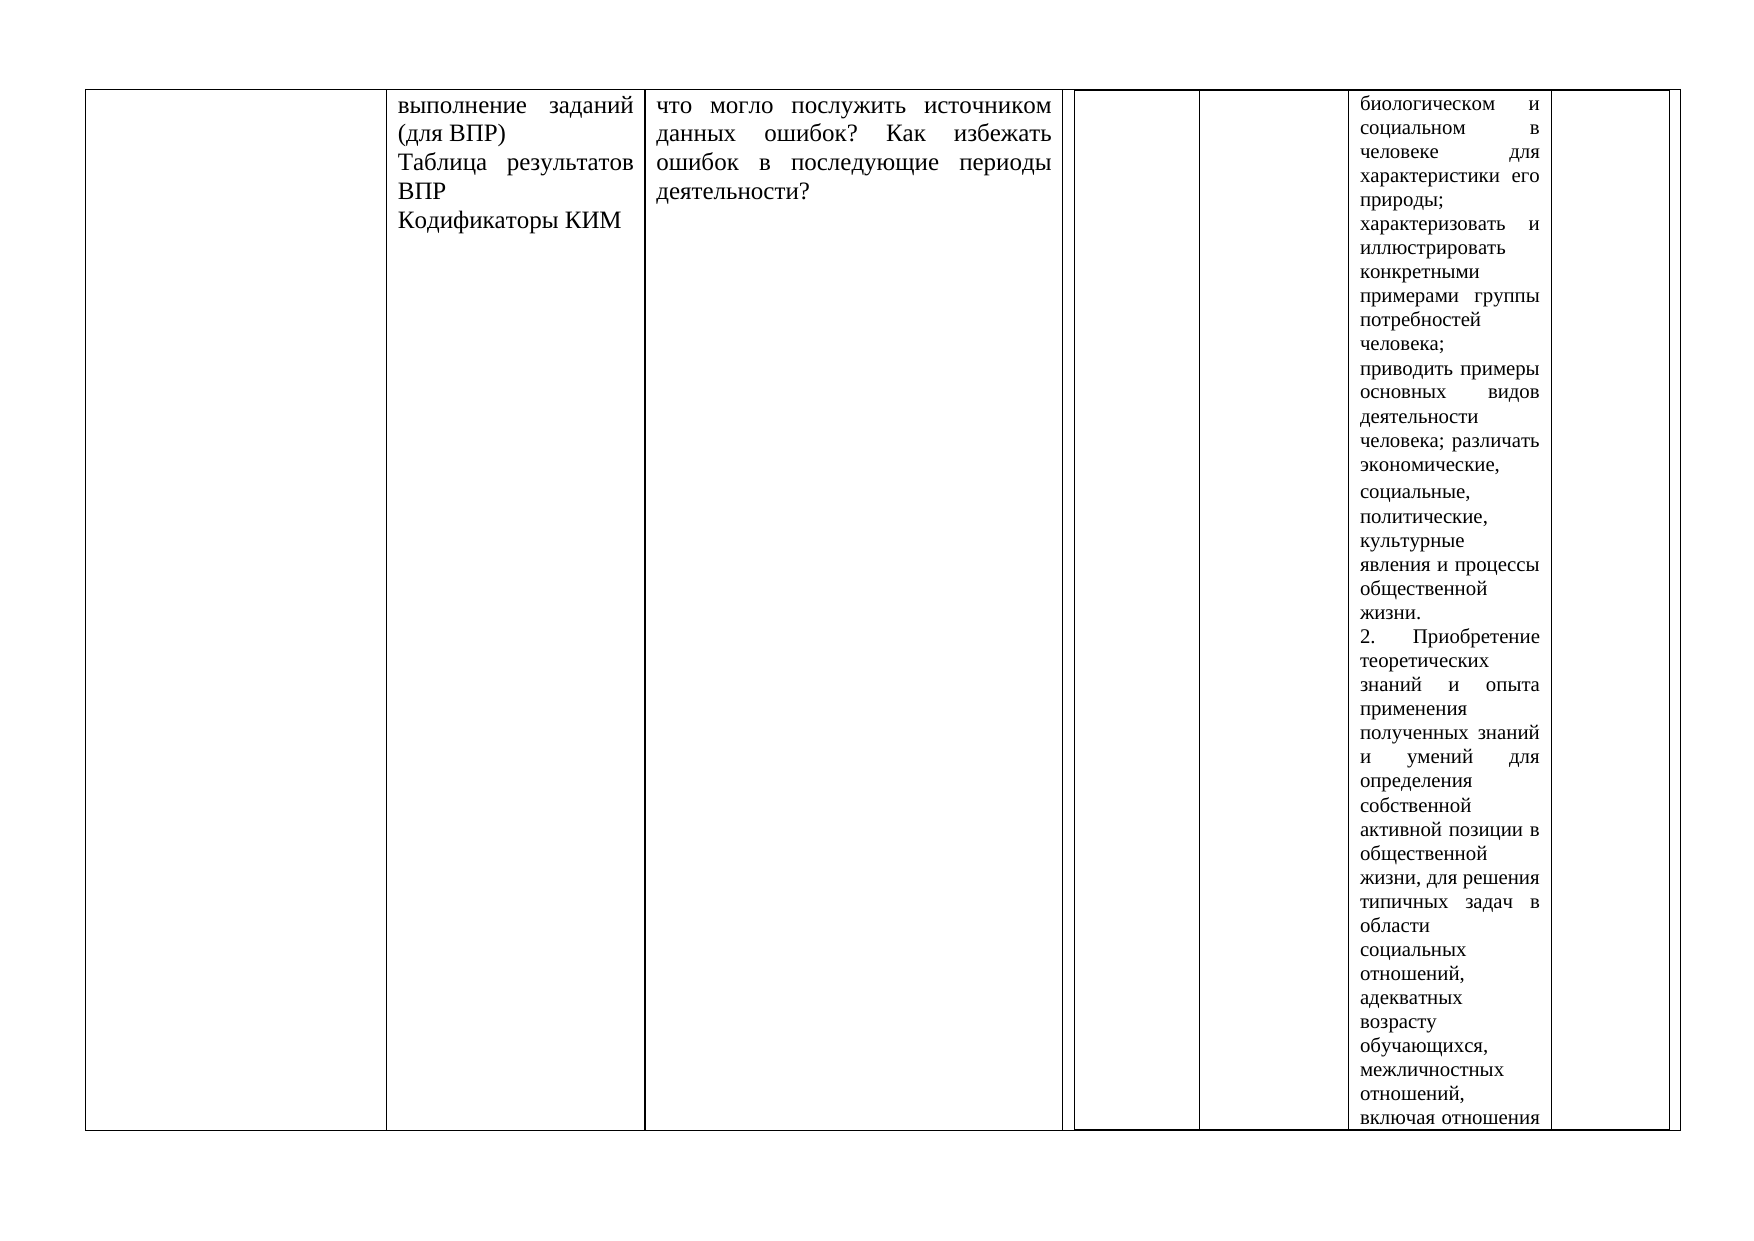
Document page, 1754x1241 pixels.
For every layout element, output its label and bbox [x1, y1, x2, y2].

table_cell [1670, 90, 1680, 1130]
table_cell [1075, 91, 1199, 1129]
table_cell [1349, 91, 1551, 1129]
table_cell [646, 90, 1062, 1130]
table_cell [387, 90, 644, 1130]
table_cell [1063, 90, 1074, 1130]
table_cell [1200, 91, 1348, 1129]
table_cell [1552, 91, 1669, 1129]
table_cell [86, 90, 386, 1130]
